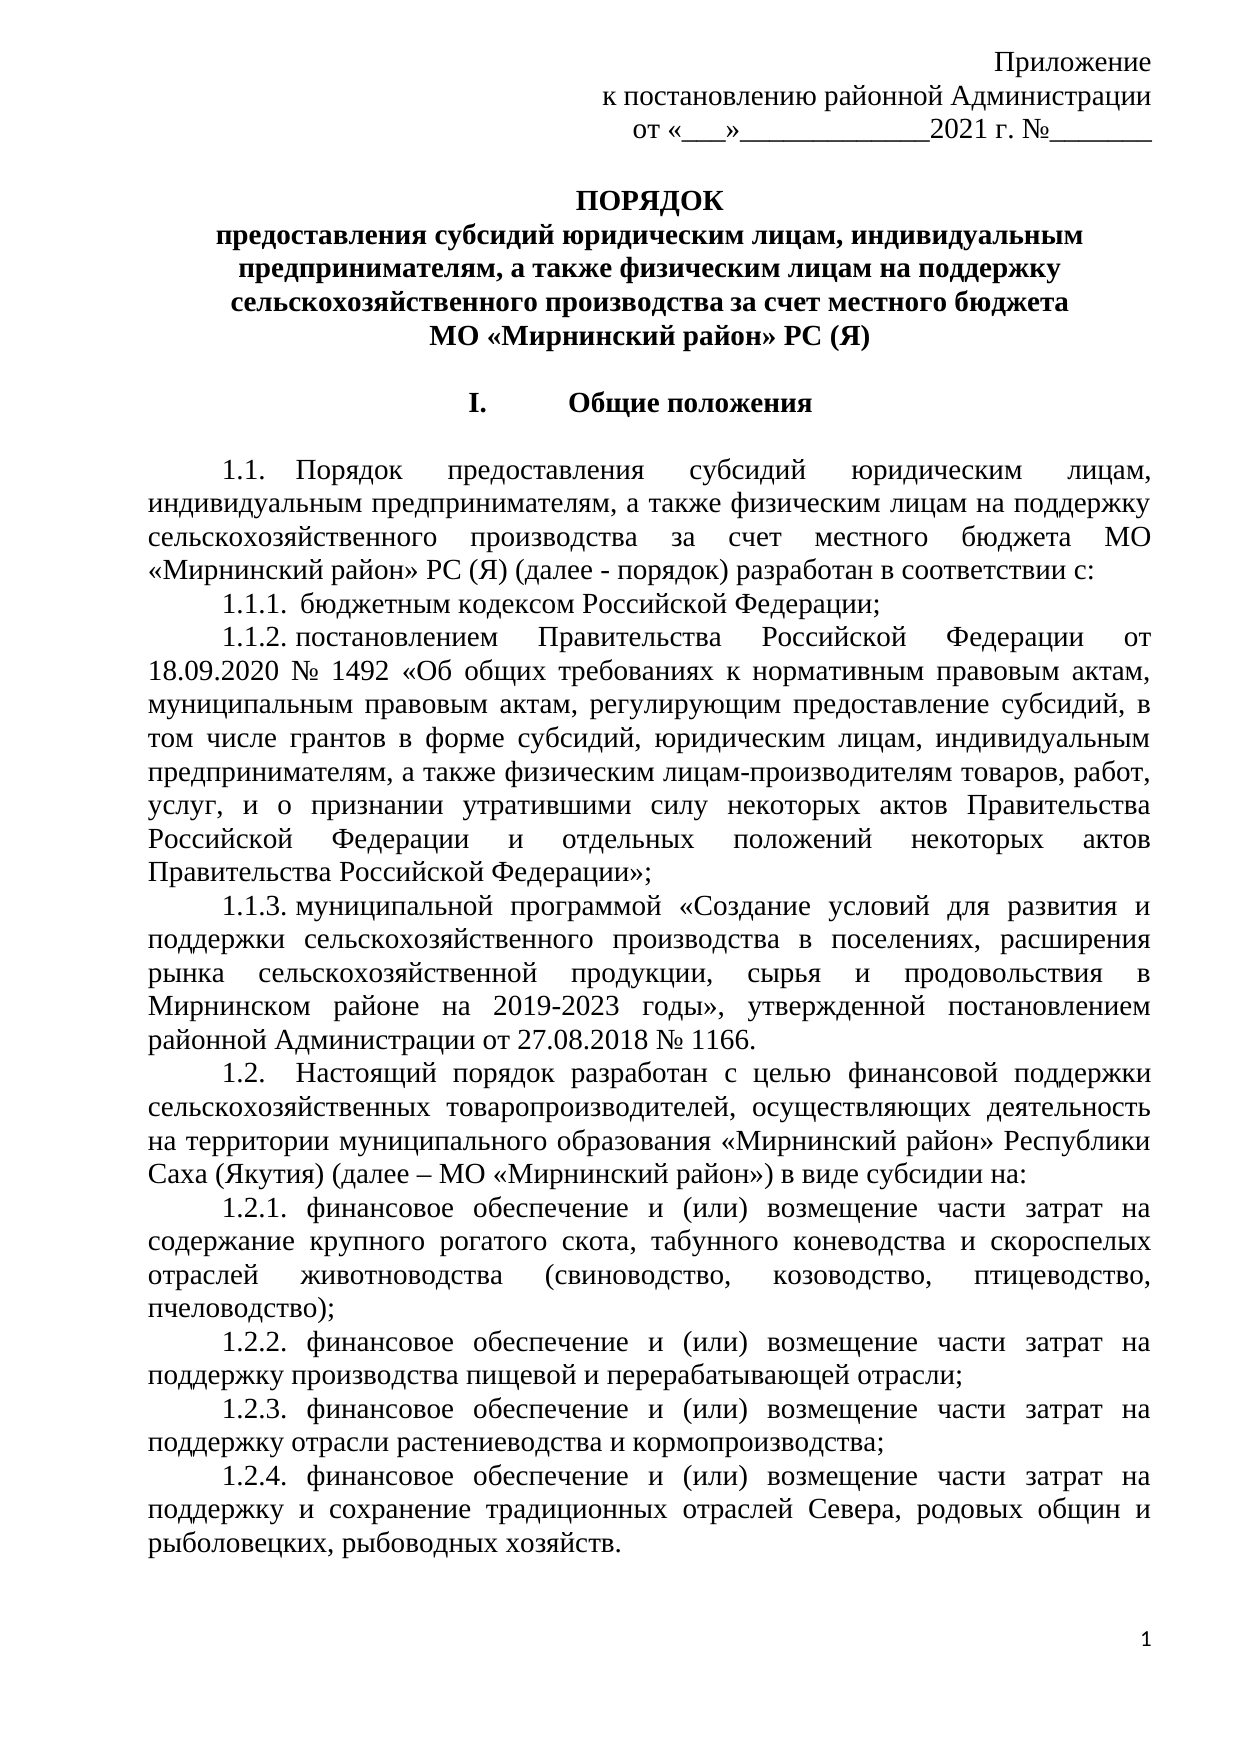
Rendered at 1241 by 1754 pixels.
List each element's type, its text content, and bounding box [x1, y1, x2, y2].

list 1.2.1. финансовое обеспечение и (или) возмещение части затрат на содержание крупного рогатого скота, табунного коневодства и скороспелых отраслей животноводства (свиноводство, козоводство, птицеводство, пчеловодство); [148, 1190, 1152, 1324]
list муниципальной программой «Создание условий для развития и поддержки сельскохозяйственного производства в поселениях, расширения рынка сельскохозяйственной продукции, сырья и продовольствия в Мирнинском районе на 2019-2023 годы», утвержденной постановлением районной Администрации от 27.08.2018 № 1166. [148, 888, 1152, 1056]
text от «___»_____________2021 г. №_______ [148, 111, 1152, 145]
title Порядок предоставления субсидий юридическим лицам, индивидуальным предпринимателям, а также физическим лицам на поддержку сельскохозяйственного производства за счет местного бюджета МО «Мирнинский район» РС (Я) (далее - порядок) разработан в соответствии с: [148, 452, 1152, 586]
list 1.2.2. финансовое обеспечение и (или) возмещение части затрат на поддержку производства пищевой и перерабатывающей отрасли; [148, 1324, 1152, 1391]
text Приложение [148, 44, 1152, 78]
list 1.2.3. финансовое обеспечение и (или) возмещение части затрат на поддержку отрасли растениеводства и кормопроизводства; [148, 1391, 1152, 1458]
list 1.2.4. финансовое обеспечение и (или) возмещение части затрат на поддержку и сохранение традиционных отраслей Севера, родовых общин и рыболовецких, рыбоводных хозяйств. [148, 1458, 1152, 1559]
title предоставления субсидий юридическим лицам, индивидуальным предпринимателям, а также физическим лицам на поддержку сельскохозяйственного производства за счет местного бюджета [148, 217, 1152, 318]
text к постановлению районной Администрации [148, 78, 1152, 111]
title МО «Мирнинский район» РС (Я) [148, 318, 1152, 351]
list бюджетным кодексом Российской Федерации; [222, 586, 1152, 619]
list Общие положения [148, 385, 1152, 418]
text ПОРЯДОК [148, 183, 1152, 217]
list Настоящий порядок разработан с целью финансовой поддержки сельскохозяйственных товаропроизводителей, осуществляющих деятельность на территории муниципального образования «Мирнинский район» Республики Саха (Якутия) (далее – МО «Мирнинский район») в виде субсидии на: [148, 1056, 1152, 1190]
list постановлением Правительства Российской Федерации от 18.09.2020 № 1492 «Об общих требованиях к нормативным правовым актам, муниципальным правовым актам, регулирующим предоставление субсидий, в том числе грантов в форме субсидий, юридическим лицам, индивидуальным предпринимателям, а также физическим лицам-производителям товаров, работ, услуг, и о признании утратившими силу некоторых актов Правительства Российской Федерации и отдельных положений некоторых актов Правительства Российской Федерации»; [148, 619, 1152, 888]
